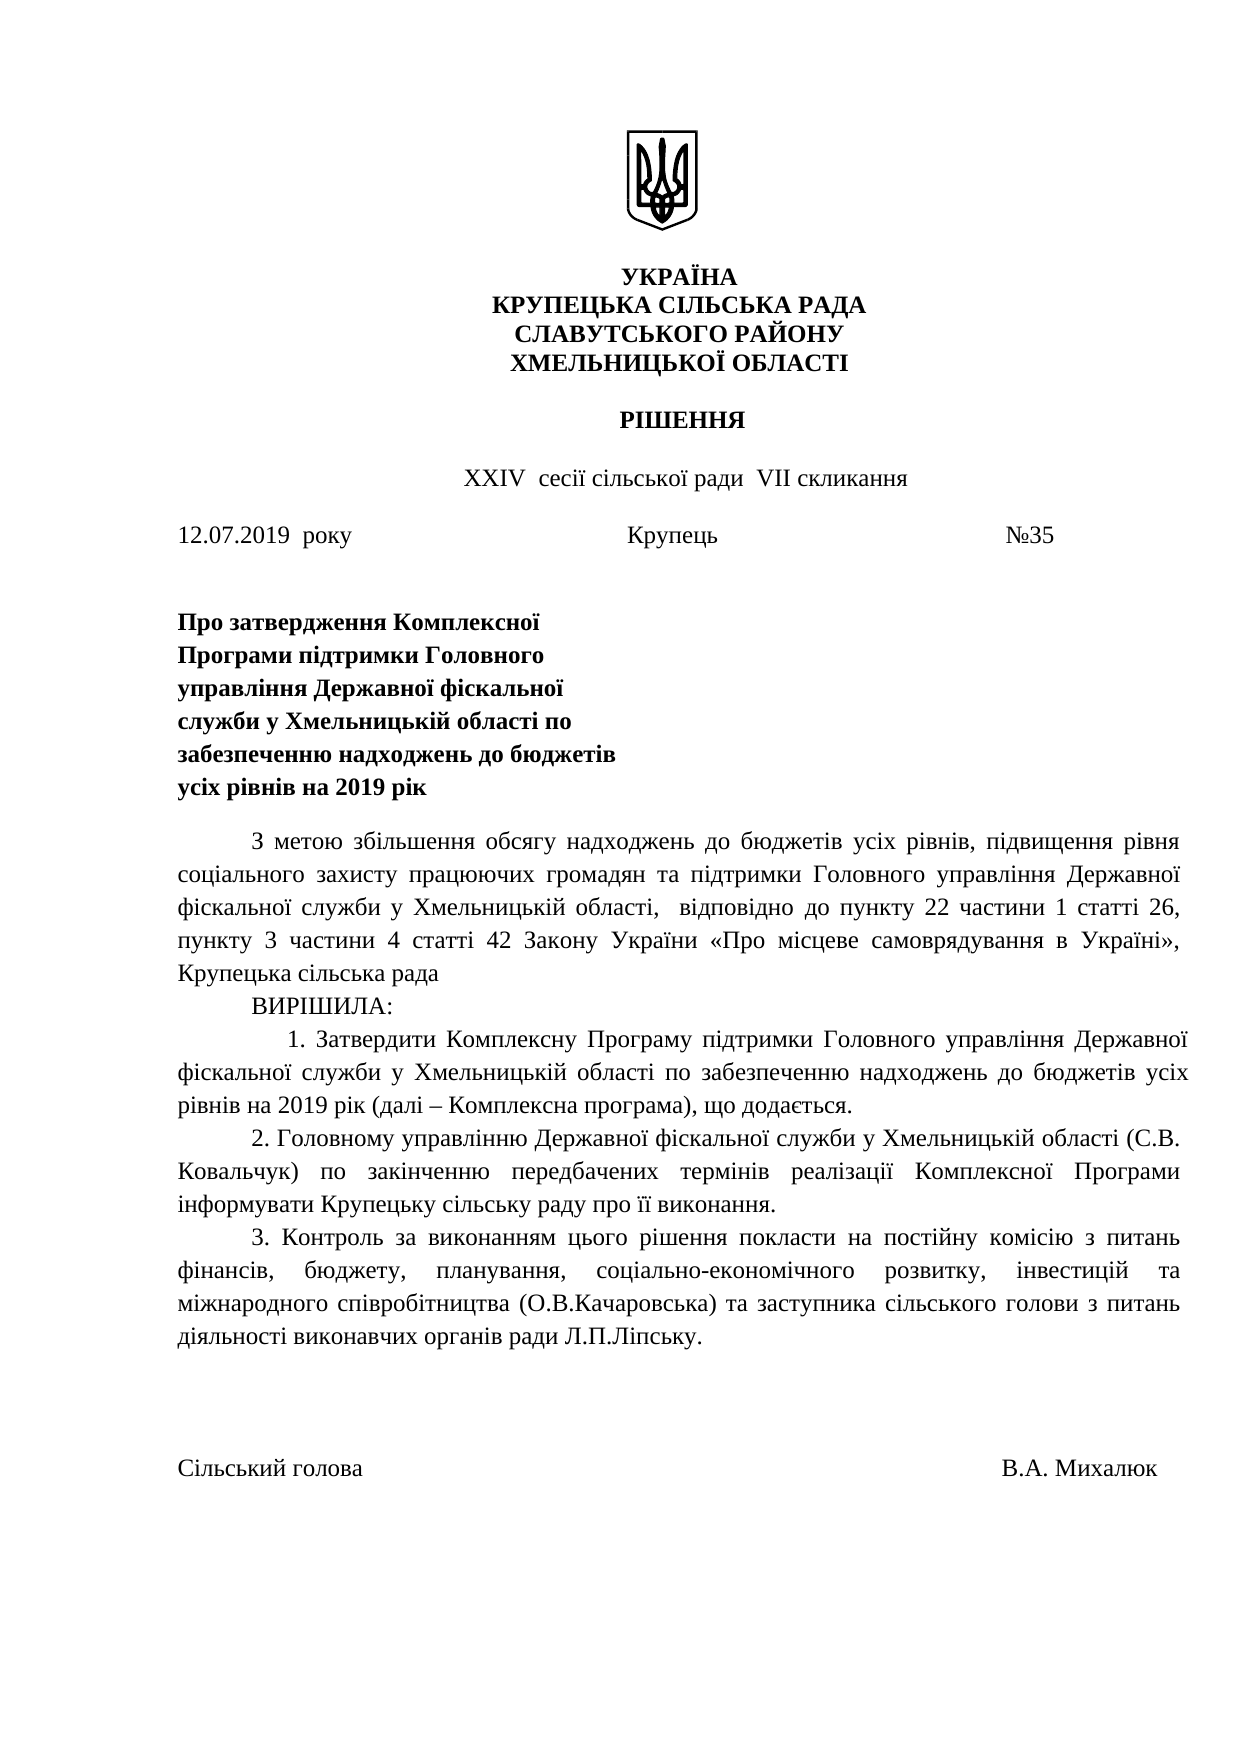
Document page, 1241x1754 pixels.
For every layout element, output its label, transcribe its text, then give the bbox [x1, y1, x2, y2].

text Про затвердження Комплексної Програми підтримки Головного управління Державної фіскальної служби у Хмельницькій області по забезпеченню надходжень до бюджетів усіх рівнів на 2019 рік [177, 607, 650, 801]
text З метою збільшення обсягу надходжень до бюджетів усіх рівнів, підвищення рівня соціального захисту працюючих громадян та підтримки Головного управління Державної фіскальної служби у Хмельницькій області, відповідно до пункту 22 частини 1 статті 26, пункту 3 частини 4 статті 42 Закону України «Про місцеве самоврядування в Україні», Крупецька сільська рада [177, 826, 1181, 987]
text СЛАВУТСЬКОГО РАЙОНУ [177, 319, 1181, 348]
text Сільський голова В.А. Михалюк [177, 1453, 1181, 1482]
text РІШЕННЯ [177, 406, 1181, 434]
text 3. Контроль за виконанням цього рішення покласти на постійну комісію з питань фінансів, бюджету, планування, соціально-економічного розвитку, інвестицій та міжнародного співробітництва (О.В.Качаровська) та заступника сільського голови з питань діяльності виконавчих органів ради Л.П.Ліпську. [177, 1222, 1181, 1350]
text ХХІV сесії сільської ради VІІ скликання [177, 463, 1181, 492]
text 2. Головному управлінню Державної фіскальної служби у Хмельницькій області (С.В. Ковальчук) по закінченню передбачених термінів реалізації Комплексної Програми інформувати Крупецьку сільську раду про її виконання. [177, 1123, 1181, 1218]
text ВИРІШИЛА: [177, 991, 1181, 1020]
text УКРАЇНА [177, 262, 1181, 291]
text КРУПЕЦЬКА СІЛЬСЬКА РАДА [177, 291, 1181, 319]
text 1. Затвердити Комплексну Програму підтримки Головного управління Державної фіскальної служби у Хмельницькій області по забезпеченню надходжень до бюджетів усіх рівнів на 2019 рік (далі – Комплексна програма), що додається. [177, 1024, 1190, 1119]
text ХМЕЛЬНИЦЬКОЇ ОБЛАСТІ [177, 348, 1181, 377]
text 12.07.2019 року Крупець №35 [177, 521, 1181, 549]
